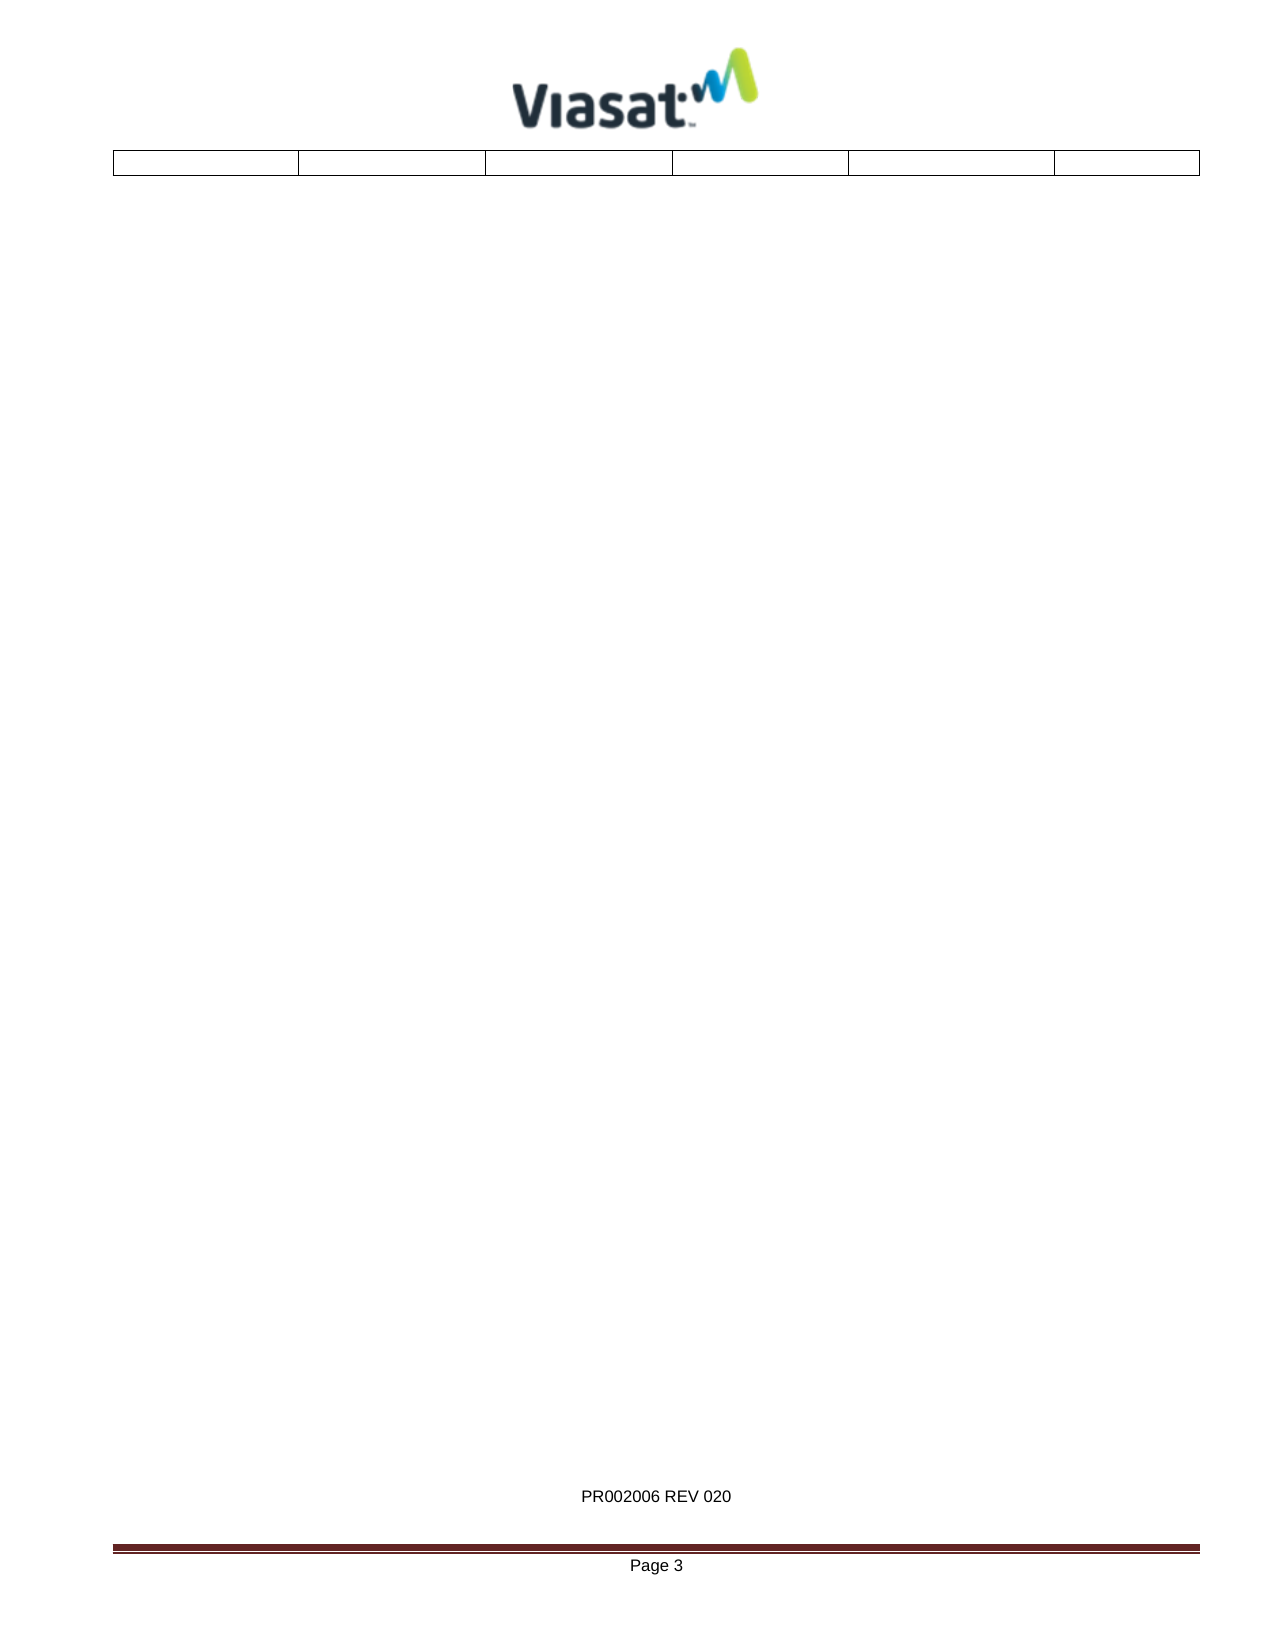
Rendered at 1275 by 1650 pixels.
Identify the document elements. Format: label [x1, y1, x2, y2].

table_cell [1055, 151, 1199, 175]
picture [512, 45, 800, 134]
table_cell [114, 151, 298, 175]
table_cell [486, 151, 672, 175]
table_cell [849, 151, 1054, 175]
table_cell [299, 151, 485, 175]
table_cell [673, 151, 848, 175]
